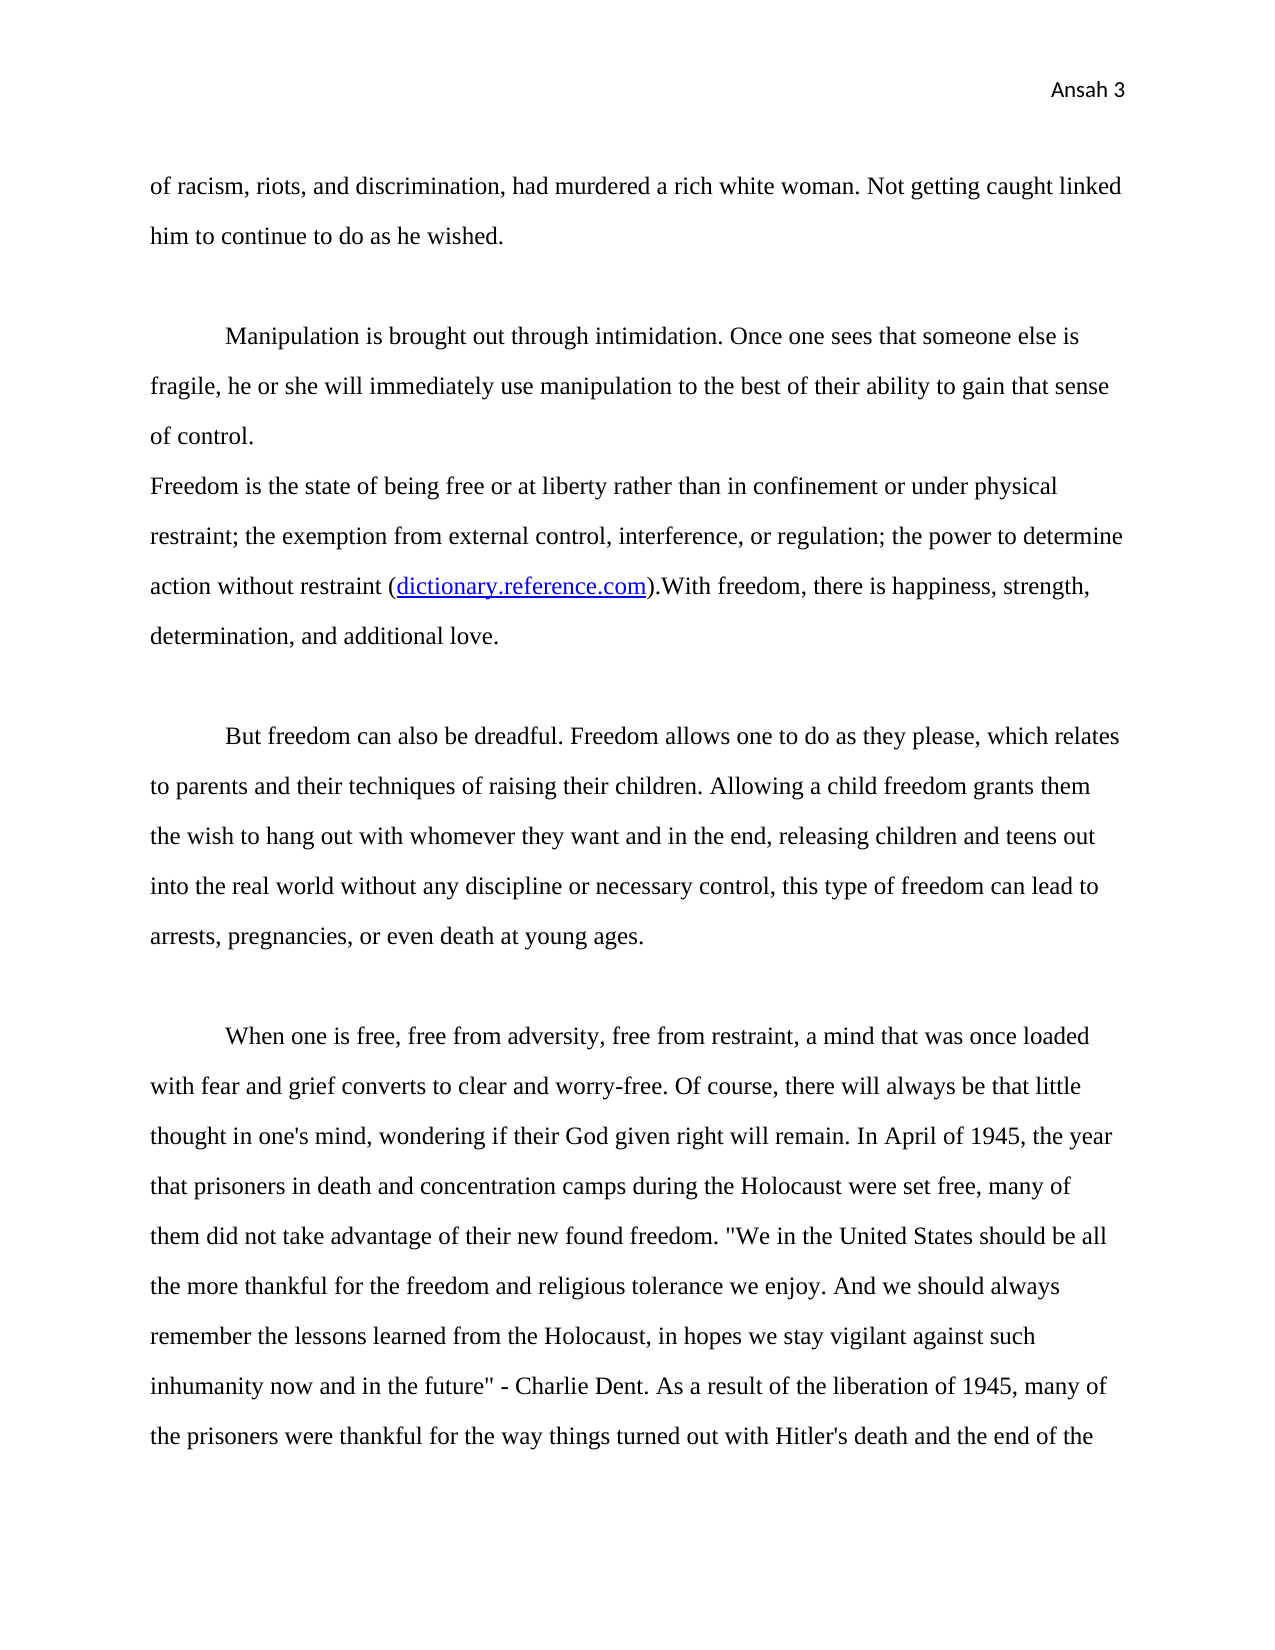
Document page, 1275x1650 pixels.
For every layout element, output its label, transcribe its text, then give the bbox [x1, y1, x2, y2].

text Manipulation is brought out through intimidation. Once one sees that someone else is fragile, he or she will immediately use manipulation to the best of their ability to gain that sense of control. [150, 300, 1125, 450]
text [150, 1000, 1125, 1450]
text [150, 150, 1125, 250]
text But freedom can also be dreadful. Freedom allows one to do as they please, which relates to parents and their techniques of raising their children. Allowing a child freedom grants them the wish to hang out with whomever they want and in the end, releasing children and teens out into the real world without any discipline or necessary control, this type of freedom can lead to arrests, pregnancies, or even death at young ages. [150, 700, 1125, 950]
text Freedom is the state of being free or at liberty rather than in confinement or under physical restraint; the exemption from external control, interference, or regulation; the power to determine action without restraint (dictionary.reference.com).With freedom, there is happiness, strength, determination, and additional love. [150, 450, 1125, 650]
